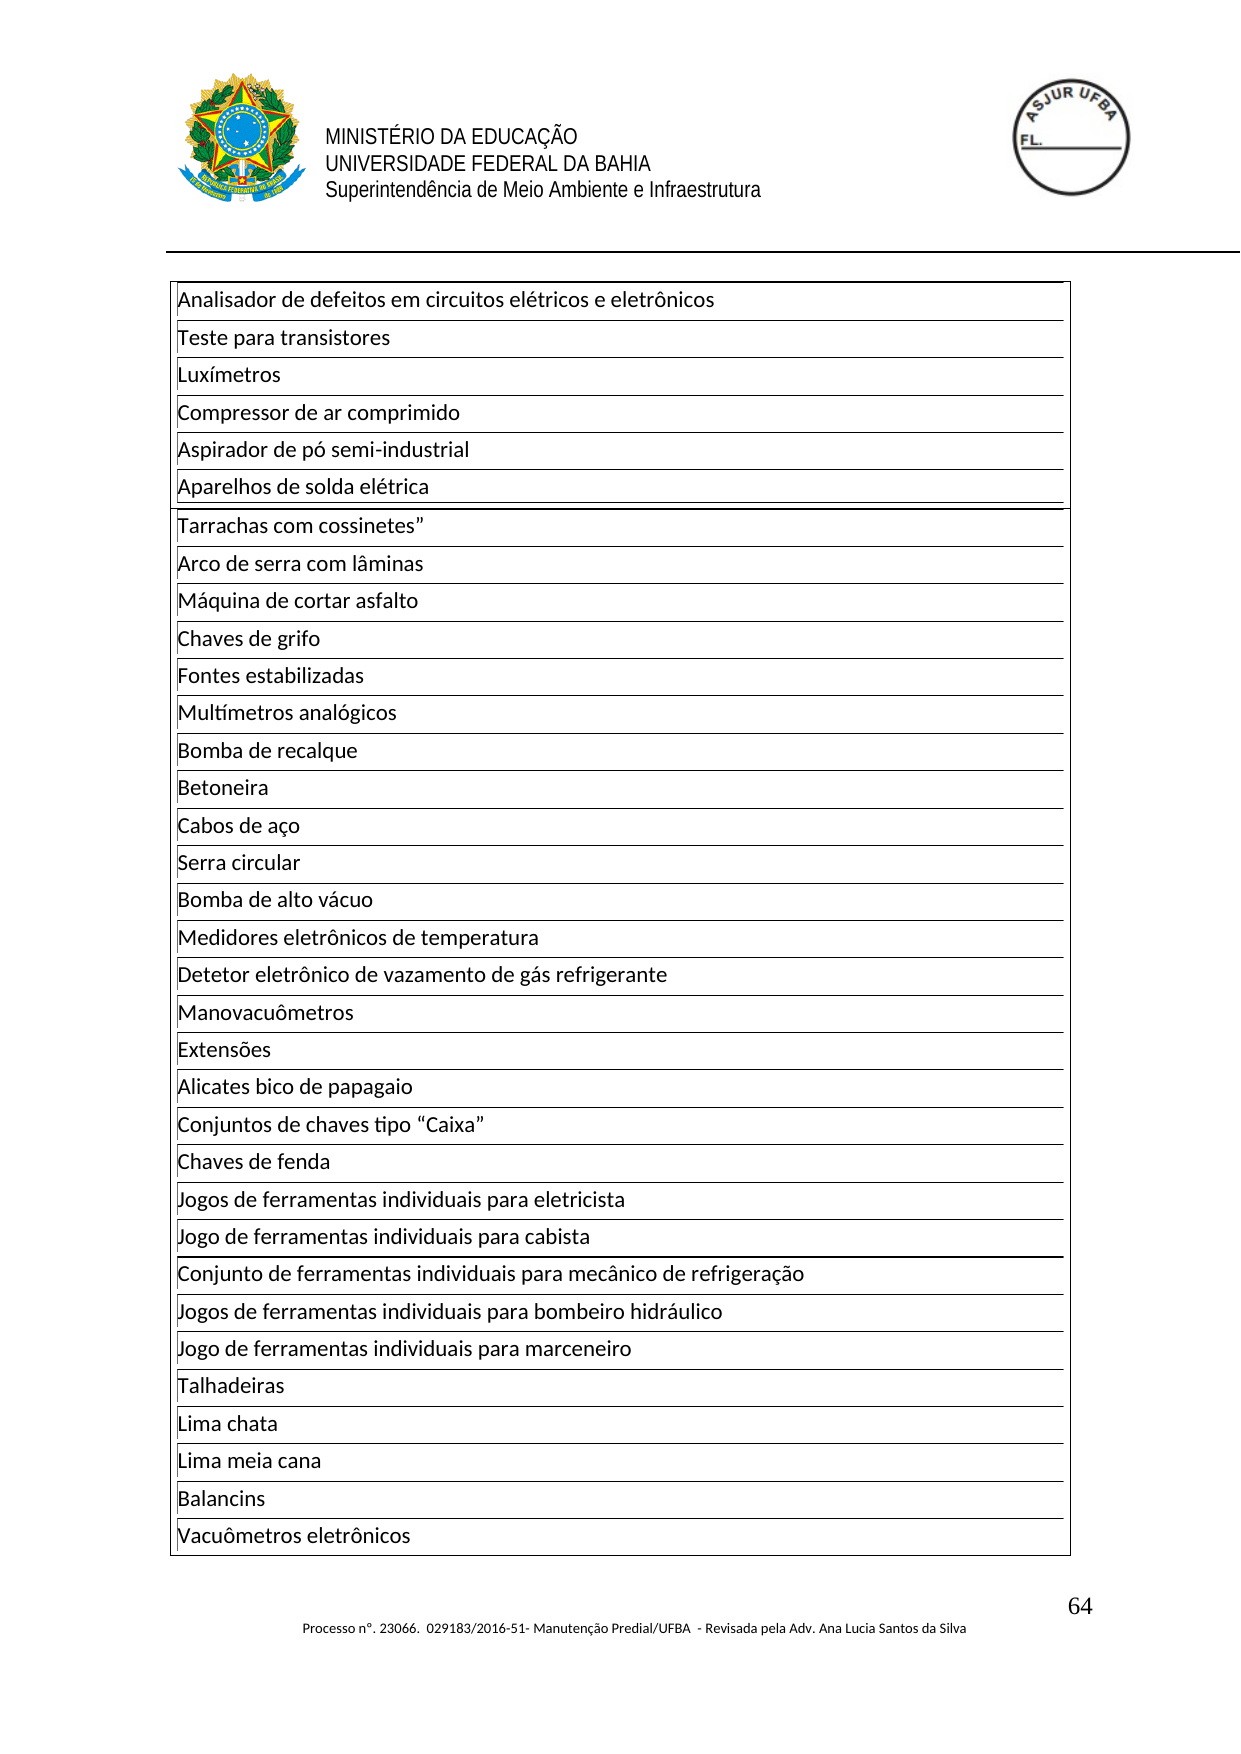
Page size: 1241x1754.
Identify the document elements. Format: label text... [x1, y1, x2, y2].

picture [177, 73, 306, 202]
picture [1007, 73, 1135, 199]
